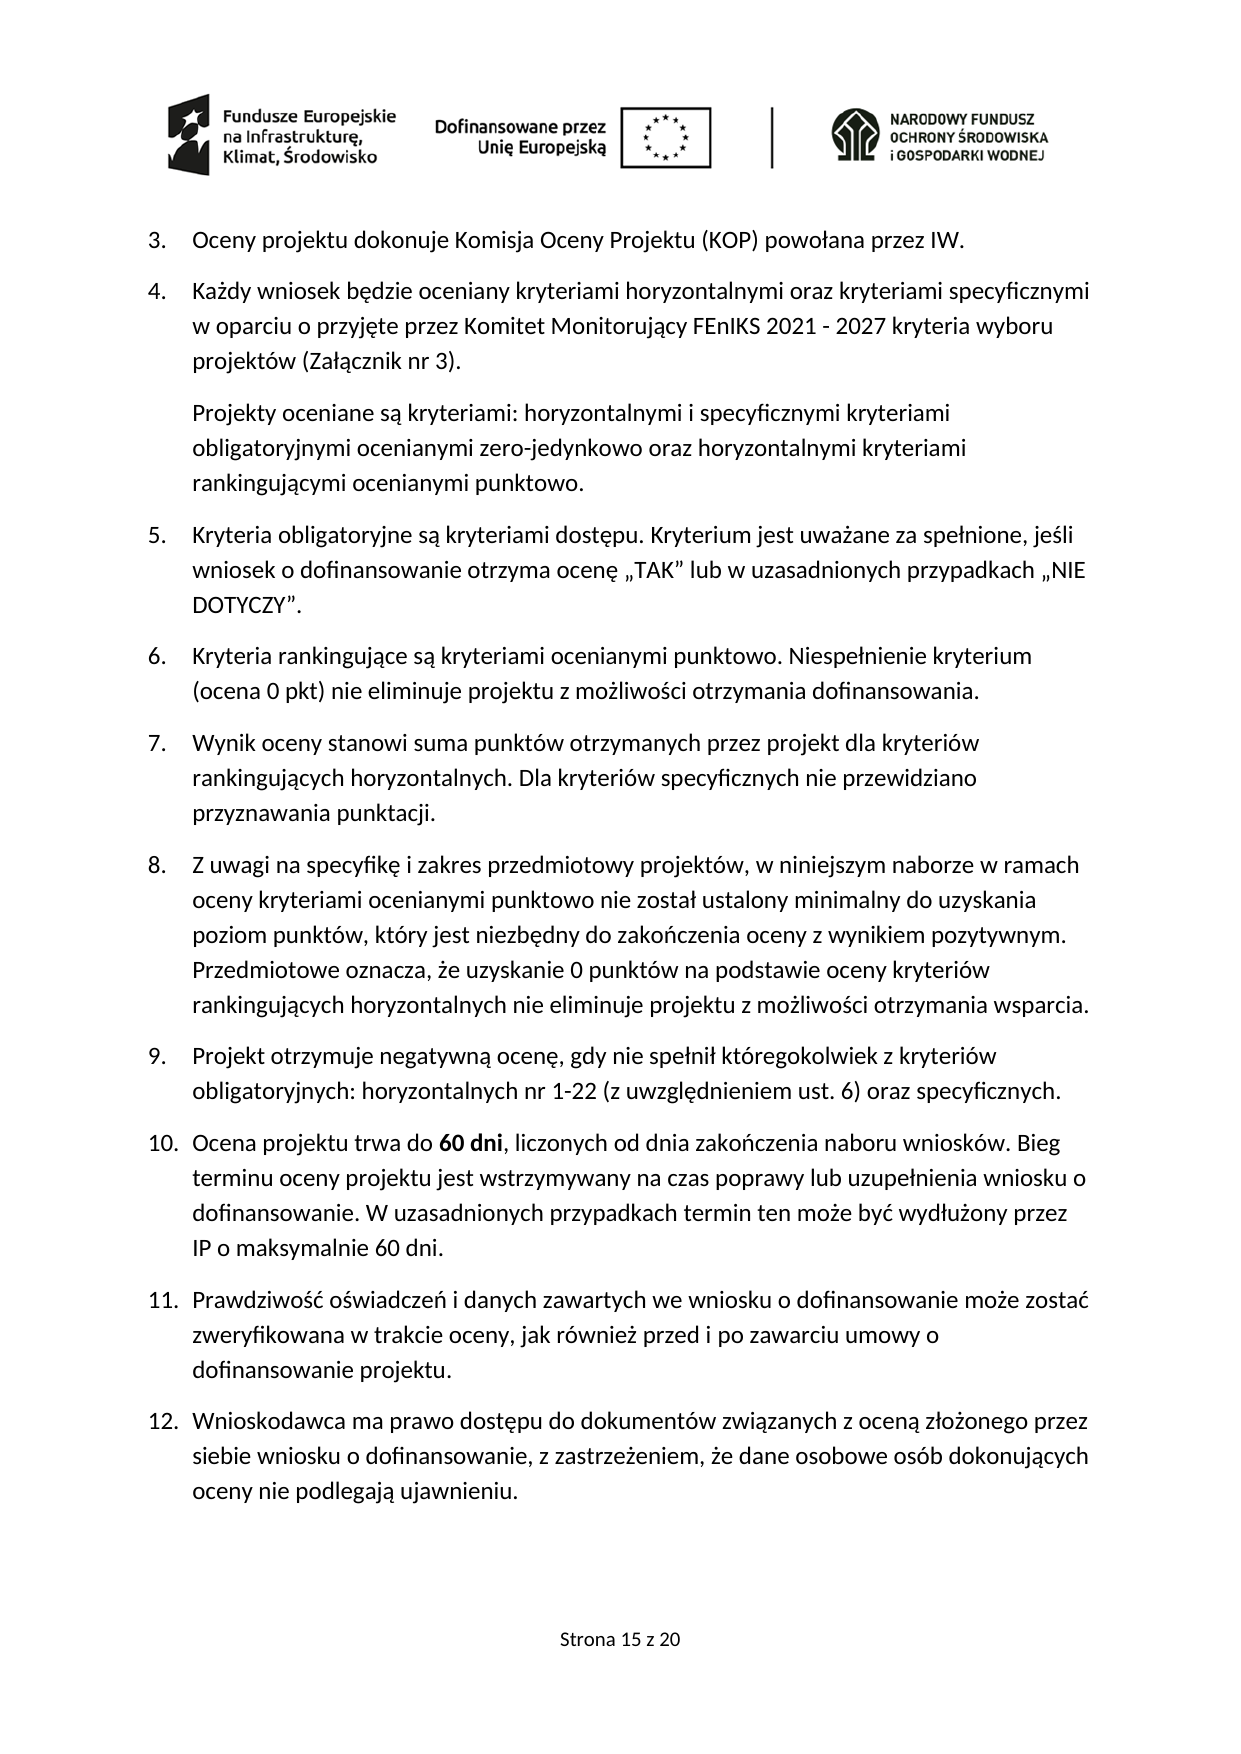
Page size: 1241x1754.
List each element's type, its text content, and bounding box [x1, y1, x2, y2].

list Kryteria obligatoryjne są kryteriami dostępu. Kryterium jest uważane za spełnione, jeśli wniosek o dofinansowanie otrzyma ocenę „TAK” lub w uzasadnionych przypadkach „NIE DOTYCZY”. [148, 519, 1092, 619]
list Oceny projektu dokonuje Komisja Oceny Projektu (KOP) powołana przez IW. [148, 224, 1092, 254]
list Projekty oceniane są kryteriami: horyzontalnymi i specyficznymi kryteriami obligatoryjnymi ocenianymi zero-jedynkowo oraz horyzontalnymi kryteriami rankingującymi ocenianymi punktowo. [192, 397, 1092, 498]
picture [148, 73, 1092, 196]
list Prawdziwość oświadczeń i danych zawartych we wniosku o dofinansowanie może zostać zweryfikowana w trakcie oceny, jak również przed i po zawarciu umowy o dofinansowanie projektu. [148, 1284, 1092, 1384]
list Kryteria rankingujące są kryteriami ocenianymi punktowo. Niespełnienie kryterium (ocena 0 pkt) nie eliminuje projektu z możliwości otrzymania dofinansowania. [148, 641, 1092, 706]
list Każdy wniosek będzie oceniany kryteriami horyzontalnymi oraz kryteriami specyficznymi w oparciu o przyjęte przez Komitet Monitorujący FEnIKS 2021 - 2027 kryteria wyboru projektów (Załącznik nr 3). [148, 276, 1092, 376]
list Wnioskodawca ma prawo dostępu do dokumentów związanych z oceną złożonego przez siebie wniosku o dofinansowanie, z zastrzeżeniem, że dane osobowe osób dokonujących oceny nie podlegają ujawnieniu. [148, 1406, 1092, 1506]
list Projekt otrzymuje negatywną ocenę, gdy nie spełnił któregokolwiek z kryteriów obligatoryjnych: horyzontalnych nr 1-22 (z uwzględnieniem ust. 6) oraz specyficznych. [148, 1041, 1092, 1106]
list Ocena projektu trwa do 60 dni, liczonych od dnia zakończenia naboru wniosków. Bieg terminu oceny projektu jest wstrzymywany na czas poprawy lub uzupełnienia wniosku o dofinansowanie. W uzasadnionych przypadkach termin ten może być wydłużony przez IP o maksymalnie 60 dni. [148, 1127, 1092, 1263]
list Z uwagi na specyfikę i zakres przedmiotowy projektów, w niniejszym naborze w ramach oceny kryteriami ocenianymi punktowo nie został ustalony minimalny do uzyskania poziom punktów, który jest niezbędny do zakończenia oceny z wynikiem pozytywnym. Przedmiotowe oznacza, że uzyskanie 0 punktów na podstawie oceny kryteriów rankingujących horyzontalnych nie eliminuje projektu z możliwości otrzymania wsparcia. [148, 849, 1092, 1019]
list Wynik oceny stanowi suma punktów otrzymanych przez projekt dla kryteriów rankingujących horyzontalnych. Dla kryteriów specyficznych nie przewidziano przyznawania punktacji. [148, 727, 1092, 828]
